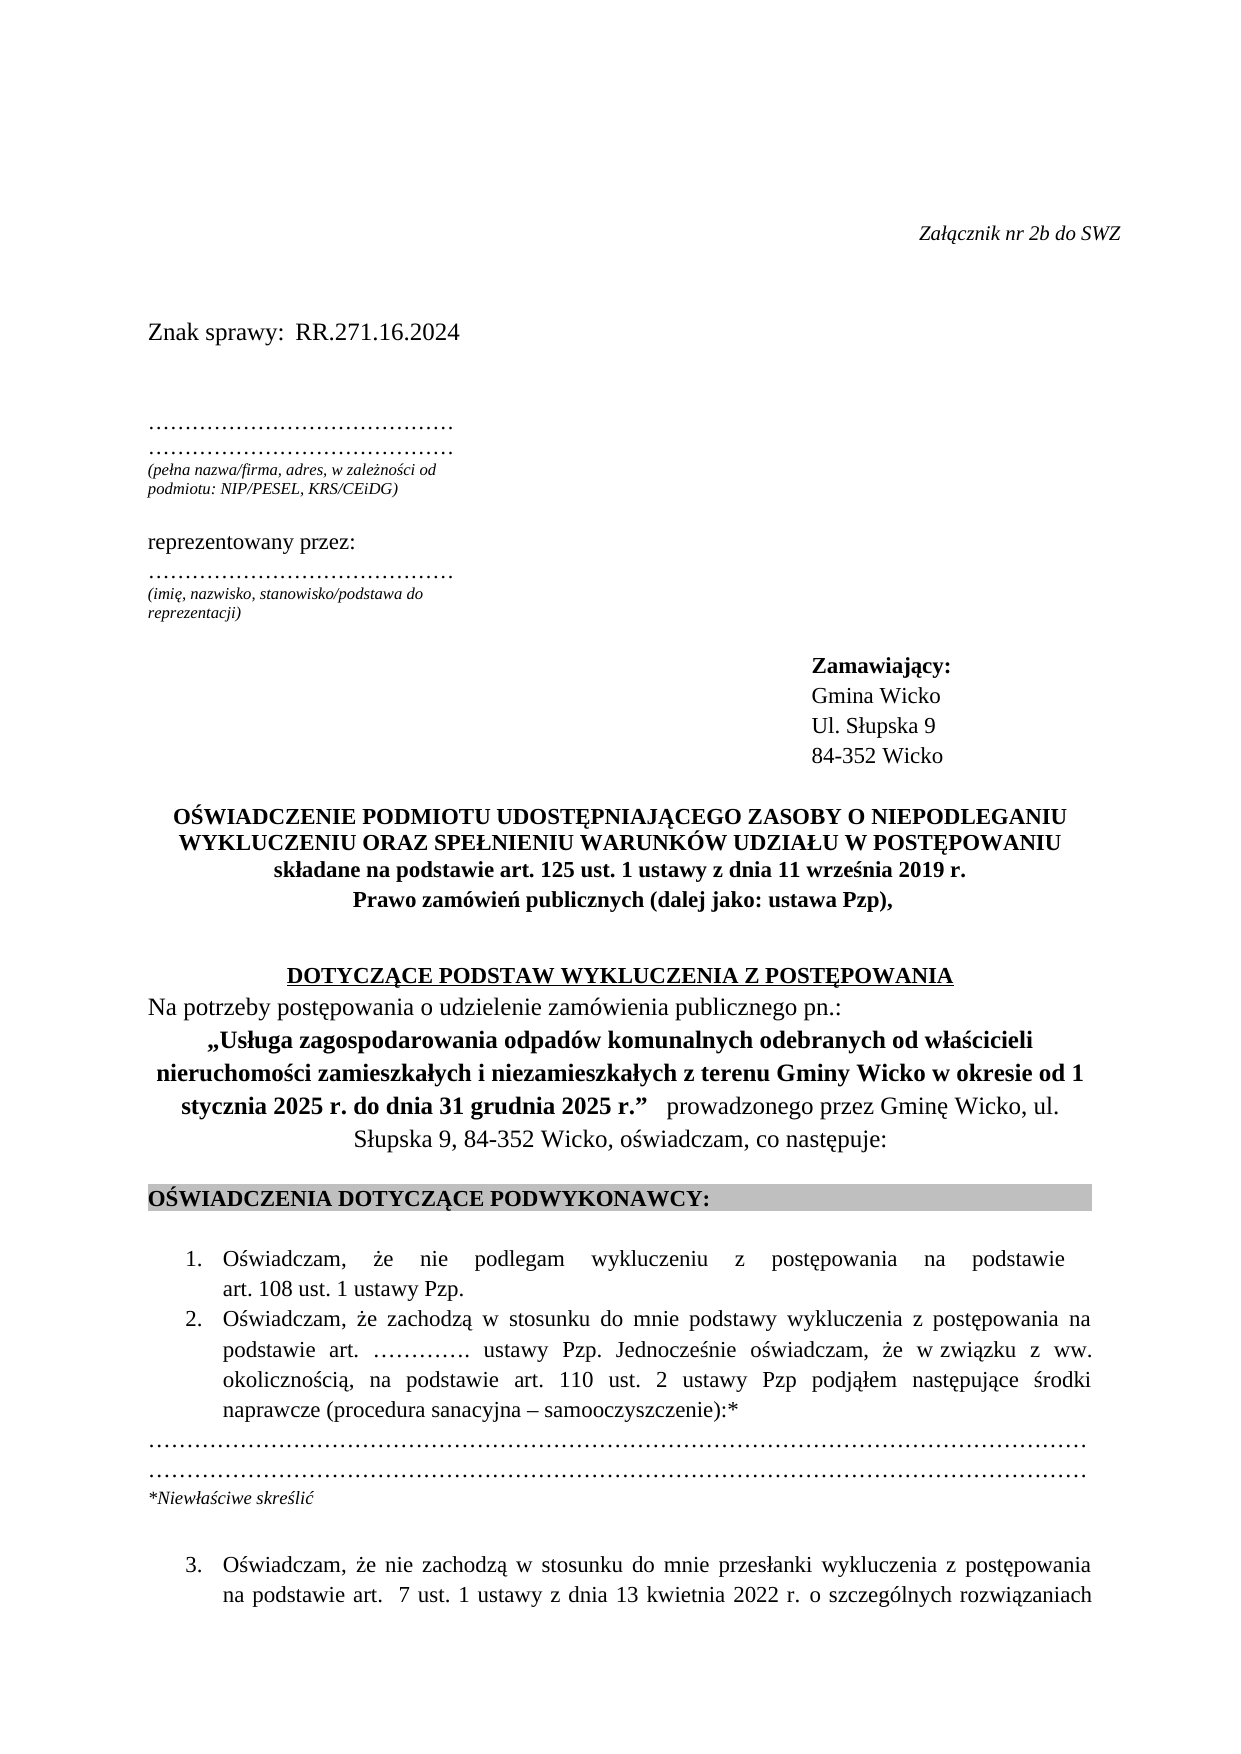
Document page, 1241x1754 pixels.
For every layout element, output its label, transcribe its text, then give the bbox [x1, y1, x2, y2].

text Znak sprawy: RR.271.16.2024 [148, 317, 1092, 346]
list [185, 1551, 1092, 1607]
text Prawo zamówień publicznych (dalej jako: ustawa Pzp), [148, 886, 1092, 912]
text *Niewłaściwe skreślić [148, 1487, 1092, 1508]
text ………………………………………………………………………… [148, 409, 472, 459]
text 84-352 Wicko [811, 743, 1092, 769]
text OŚWIADCZENIE PODMIOTU UDOSTĘPNIAJĄCEGO ZASOBY O NIEPODLEGANIU WYKLUCZENIU ORAZ SPEŁNIENIU WARUNKÓW UDZIAŁU W POSTĘPOWANIU [148, 803, 1092, 856]
text OŚWIADCZENIA DOTYCZĄCE PODWYKONAWCY: [148, 1184, 1092, 1211]
text reprezentowany przez: [148, 528, 1092, 554]
text DOTYCZĄCE PODSTAW WYKLUCZENIA Z POSTĘPOWANIA [148, 962, 1092, 988]
list Oświadczam, że zachodzą w stosunku do mnie podstawy wykluczenia z postępowania na podstawie art. …………. ustawy Pzp. Jednocześnie oświadczam, że w związku z ww. okolicznością, na podstawie art. 110 ust. 2 ustawy Pzp podjąłem następujące środki naprawcze (procedura sanacyjna – samooczyszczenie):* [185, 1305, 1092, 1422]
text Gmina Wicko [811, 682, 1092, 708]
text ………………………………………………………………………………………………………………………………………………………………………………………………………………………… [148, 1426, 1092, 1483]
text Zamawiający: [811, 652, 1092, 678]
list Oświadczam, że nie podlegam wykluczeniu z postępowania na podstawie art. 108 ust. 1 ustawy Pzp. [185, 1245, 1092, 1302]
text składane na podstawie art. 125 ust. 1 ustawy z dnia 11 września 2019 r. [148, 856, 1092, 882]
text …………………………………… [148, 558, 472, 583]
text „Usługa zagospodarowania odpadów komunalnych odebranych od właścicieli nieruchomości zamieszkałych i niezamieszkałych z terenu Gminy Wicko w okresie od 1 stycznia 2025 r. do dnia 31 grudnia 2025 r.” prowadzonego przez Gminę Wicko, ul. Słupska 9, 84-352 Wicko, oświadczam, co następuje: [148, 1025, 1092, 1153]
text (imię, nazwisko, stanowisko/podstawa do reprezentacji) [148, 583, 472, 622]
text Ul. Słupska 9 [811, 712, 1092, 739]
text (pełna nazwa/firma, adres, w zależności od podmiotu: NIP/PESEL, KRS/CEiDG) [148, 459, 472, 498]
text Na potrzeby postępowania o udzielenie zamówienia publicznego pn.: [148, 992, 1092, 1021]
